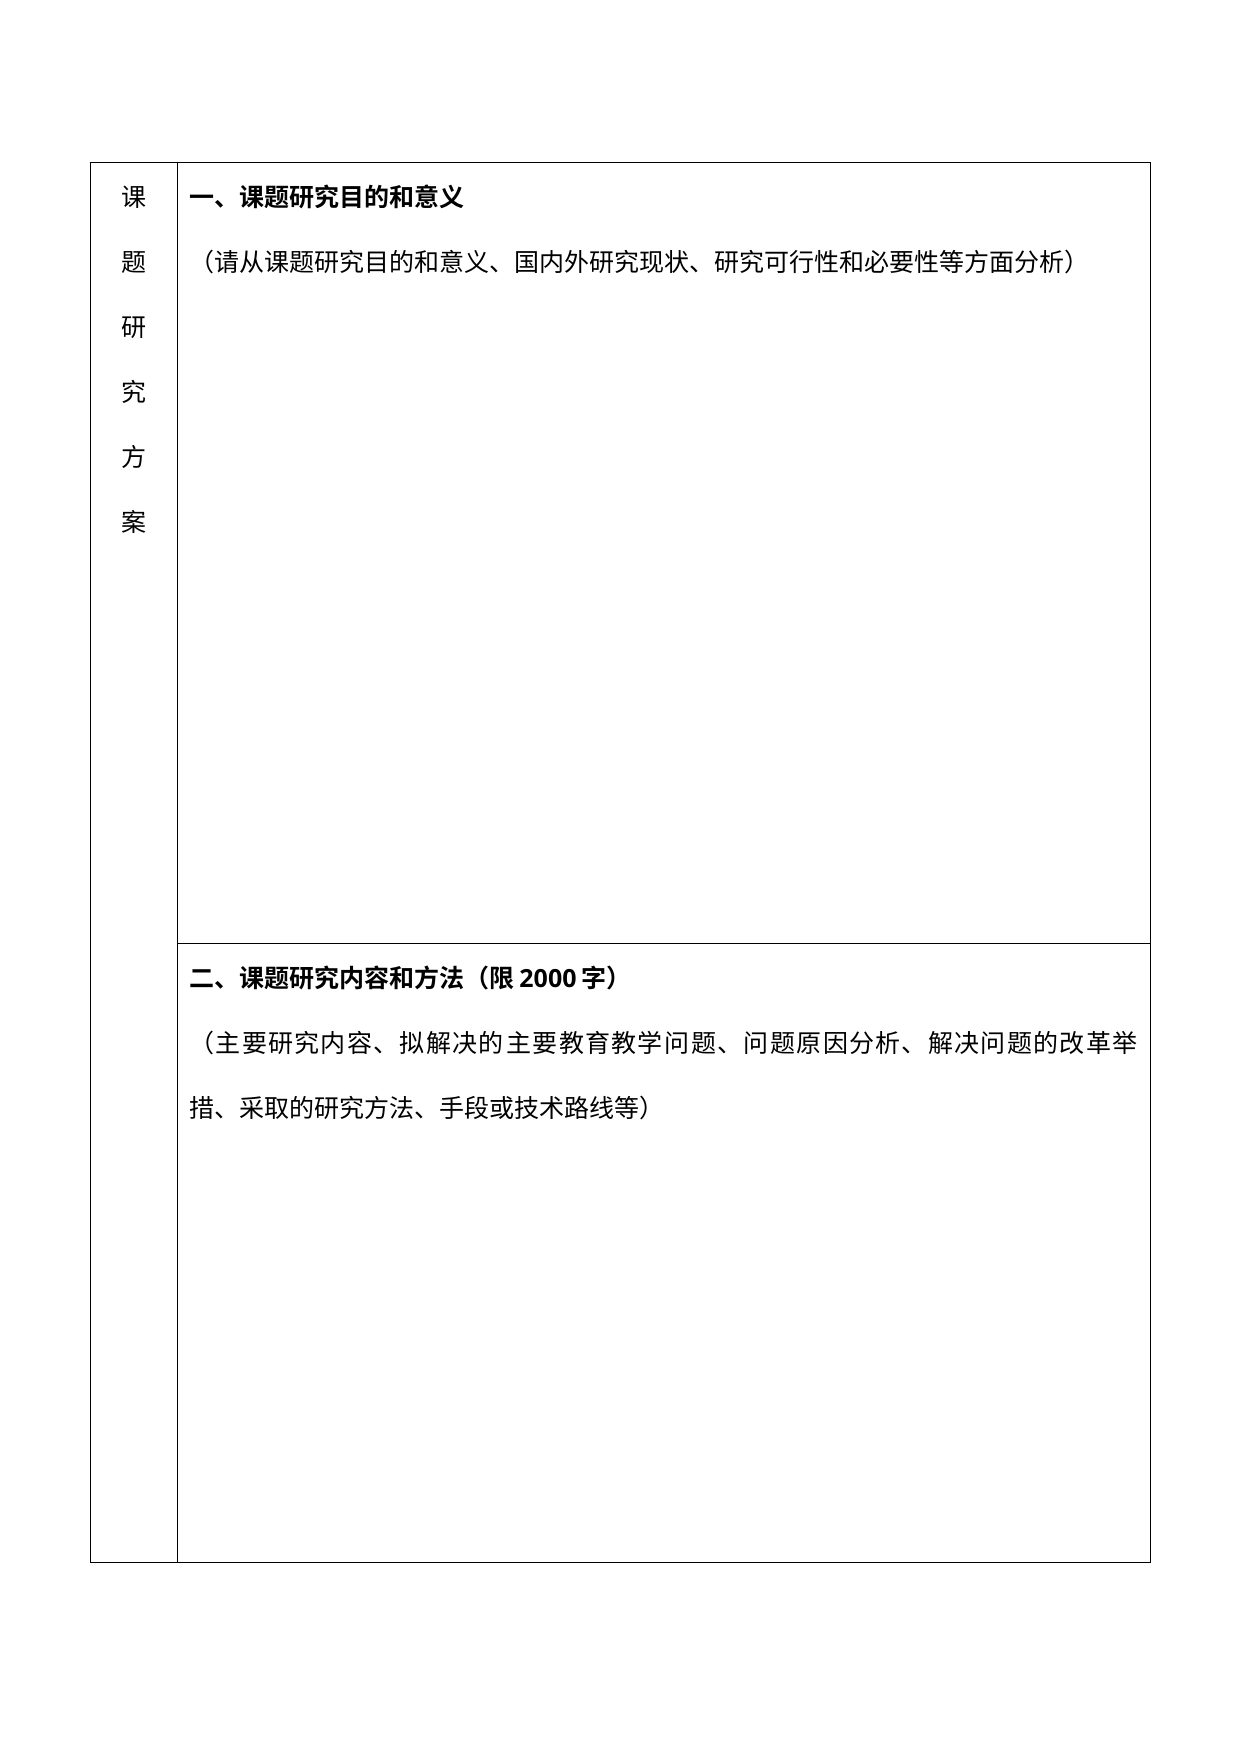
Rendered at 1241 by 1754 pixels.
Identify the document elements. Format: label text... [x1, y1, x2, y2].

table_cell 课 题 研 究 方 案 [91, 163, 177, 1562]
table_cell 一、课题研究目的和意义 （请从课题研究目的和意义、国内外研究现状、研究可行性和必要性等方面分析） [178, 163, 1150, 943]
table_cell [178, 944, 1150, 1562]
